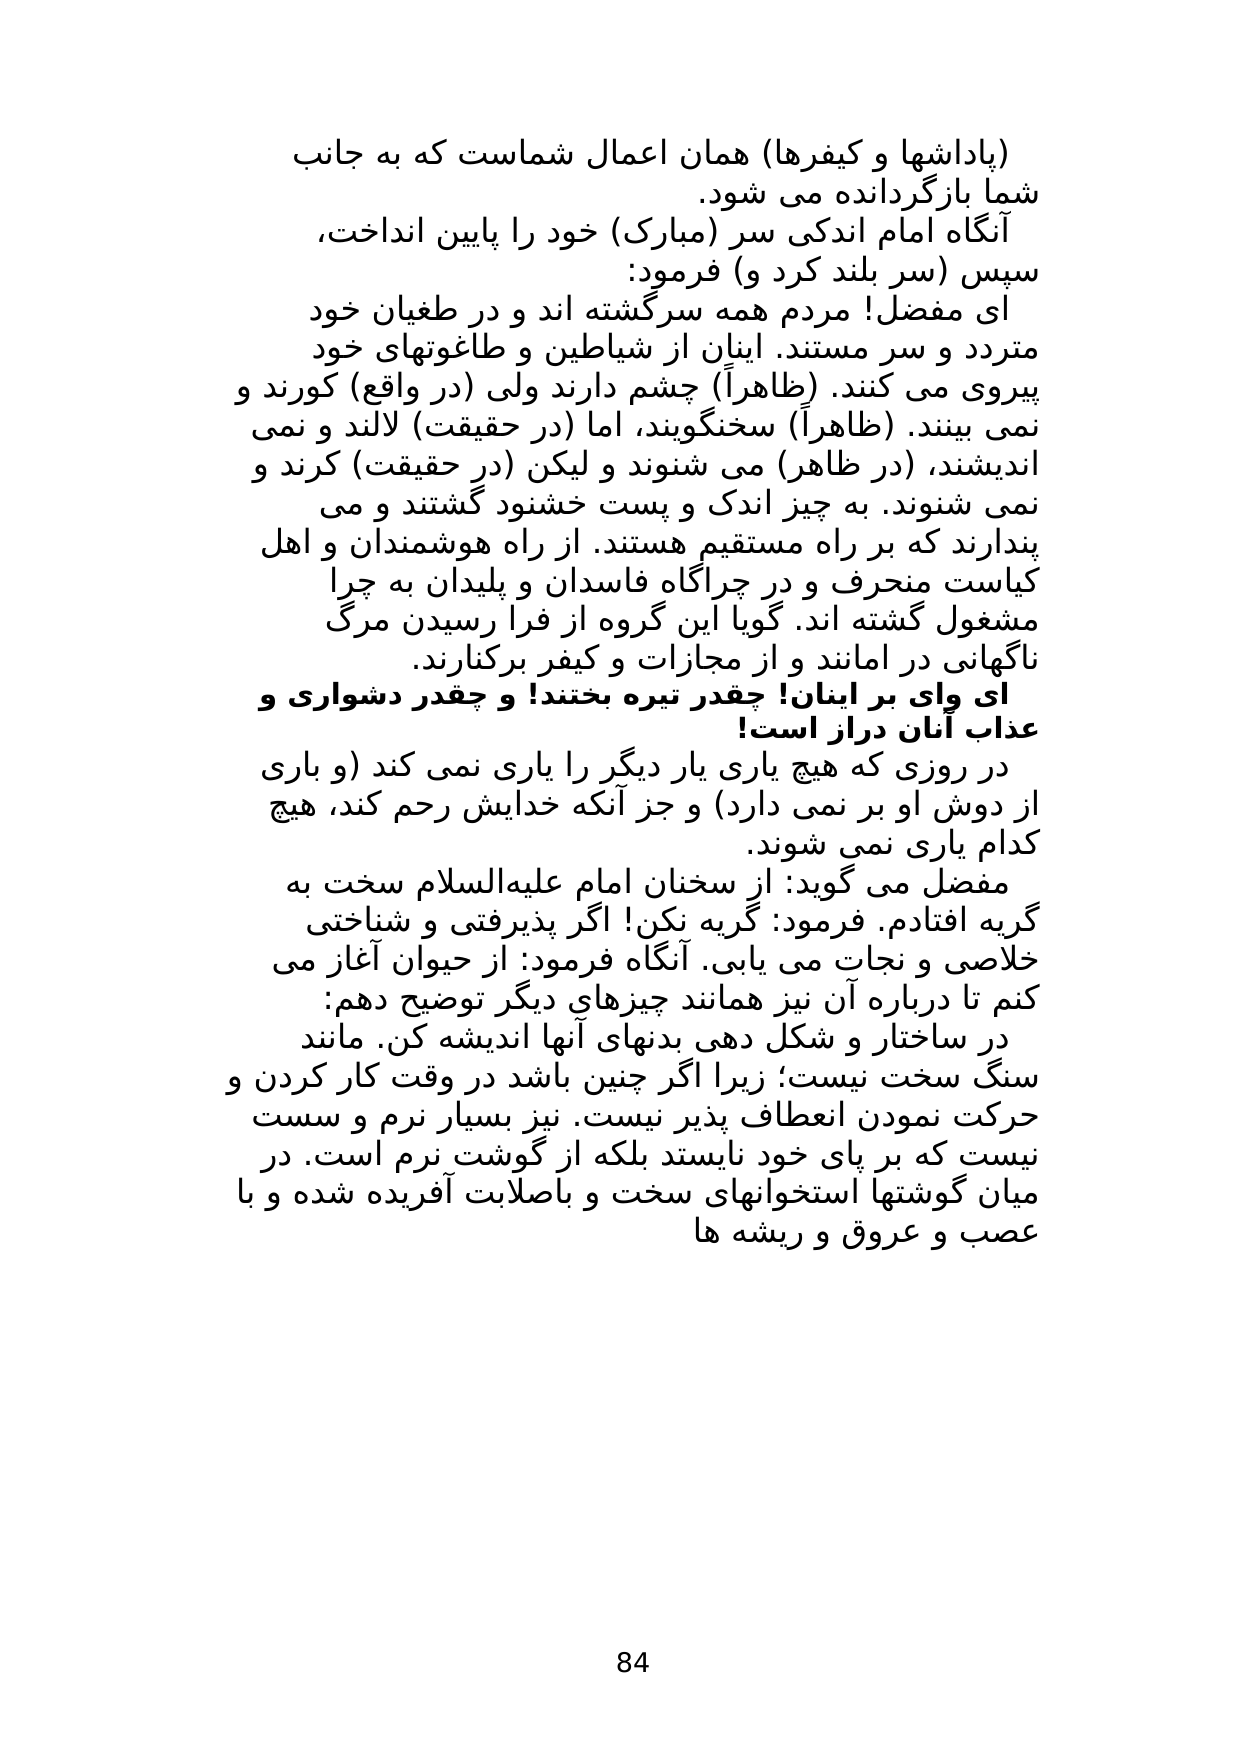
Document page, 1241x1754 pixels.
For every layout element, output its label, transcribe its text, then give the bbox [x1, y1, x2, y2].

text ای وای بر اینان! چقدر تیره بختند! و چقدر دشواری و عذاب آنان دراز است! [225, 678, 1041, 746]
text مفضل می گوید: از سخنان امام عليه‌السلام سخت به گریه افتادم. فرمود: گریه نکن! اگر پذیرفتی و شناختی خلاصی و نجات می یابی. آنگاه فرمود: از حیوان آغاز می کنم تا درباره آن نیز همانند چیزهای دیگر توضیح دهم: [225, 862, 1041, 1017]
text ای مفضل! مردم همه سرگشته اند و در طغیان خود متردد و سر مستند. اینان از شیاطین و طاغوتهای خود پیروی می کنند. (ظاهراً) چشم دارند ولی (در واقع) کورند و نمی بینند. (ظاهراً) سخنگویند، اما (در حقیقت) لالند و نمی اندیشند، (در ظاهر) می شنوند و لیکن (در حقیقت) کرند و نمی شنوند. به چیز اندک و پست خشنود گشتند و می پندارند که بر راه مستقیم هستند. از راه هوشمندان و اهل کیاست منحرف و در چراگاه فاسدان و پلیدان به چرا مشغول گشته اند. گویا این گروه از فرا رسیدن مرگ ناگهانی در امانند و از مجازات و کیفر برکنارند. [225, 289, 1041, 678]
text (پاداشها و کیفرها) همان اعمال شماست که به جانب شما بازگردانده می شود. [225, 134, 1041, 211]
text در ساختار و شکل دهی بدنهای آنها اندیشه کن. مانند سنگ سخت نیست؛ زیرا اگر چنین باشد در وقت کار کردن و حرکت نمودن انعطاف پذیر نیست. نیز بسیار نرم و سست نیست که بر پای خود نایستد بلکه از گوشت نرم است. در میان گوشتها استخوانهای سخت و باصلابت آفریده شده و با عصب و عروق و ریشه ها [225, 1017, 1041, 1251]
text آنگاه امام اندکی سر (مبارک) خود را پایین انداخت، سپس (سر بلند کرد و) فرمود: [225, 211, 1041, 289]
text در روزی که هیچ یاری یار دیگر را یاری نمی کند (و باری از دوش او بر نمی دارد) و جز آنکه خدایش رحم کند، هیچ کدام یاری نمی شوند. [225, 746, 1041, 862]
